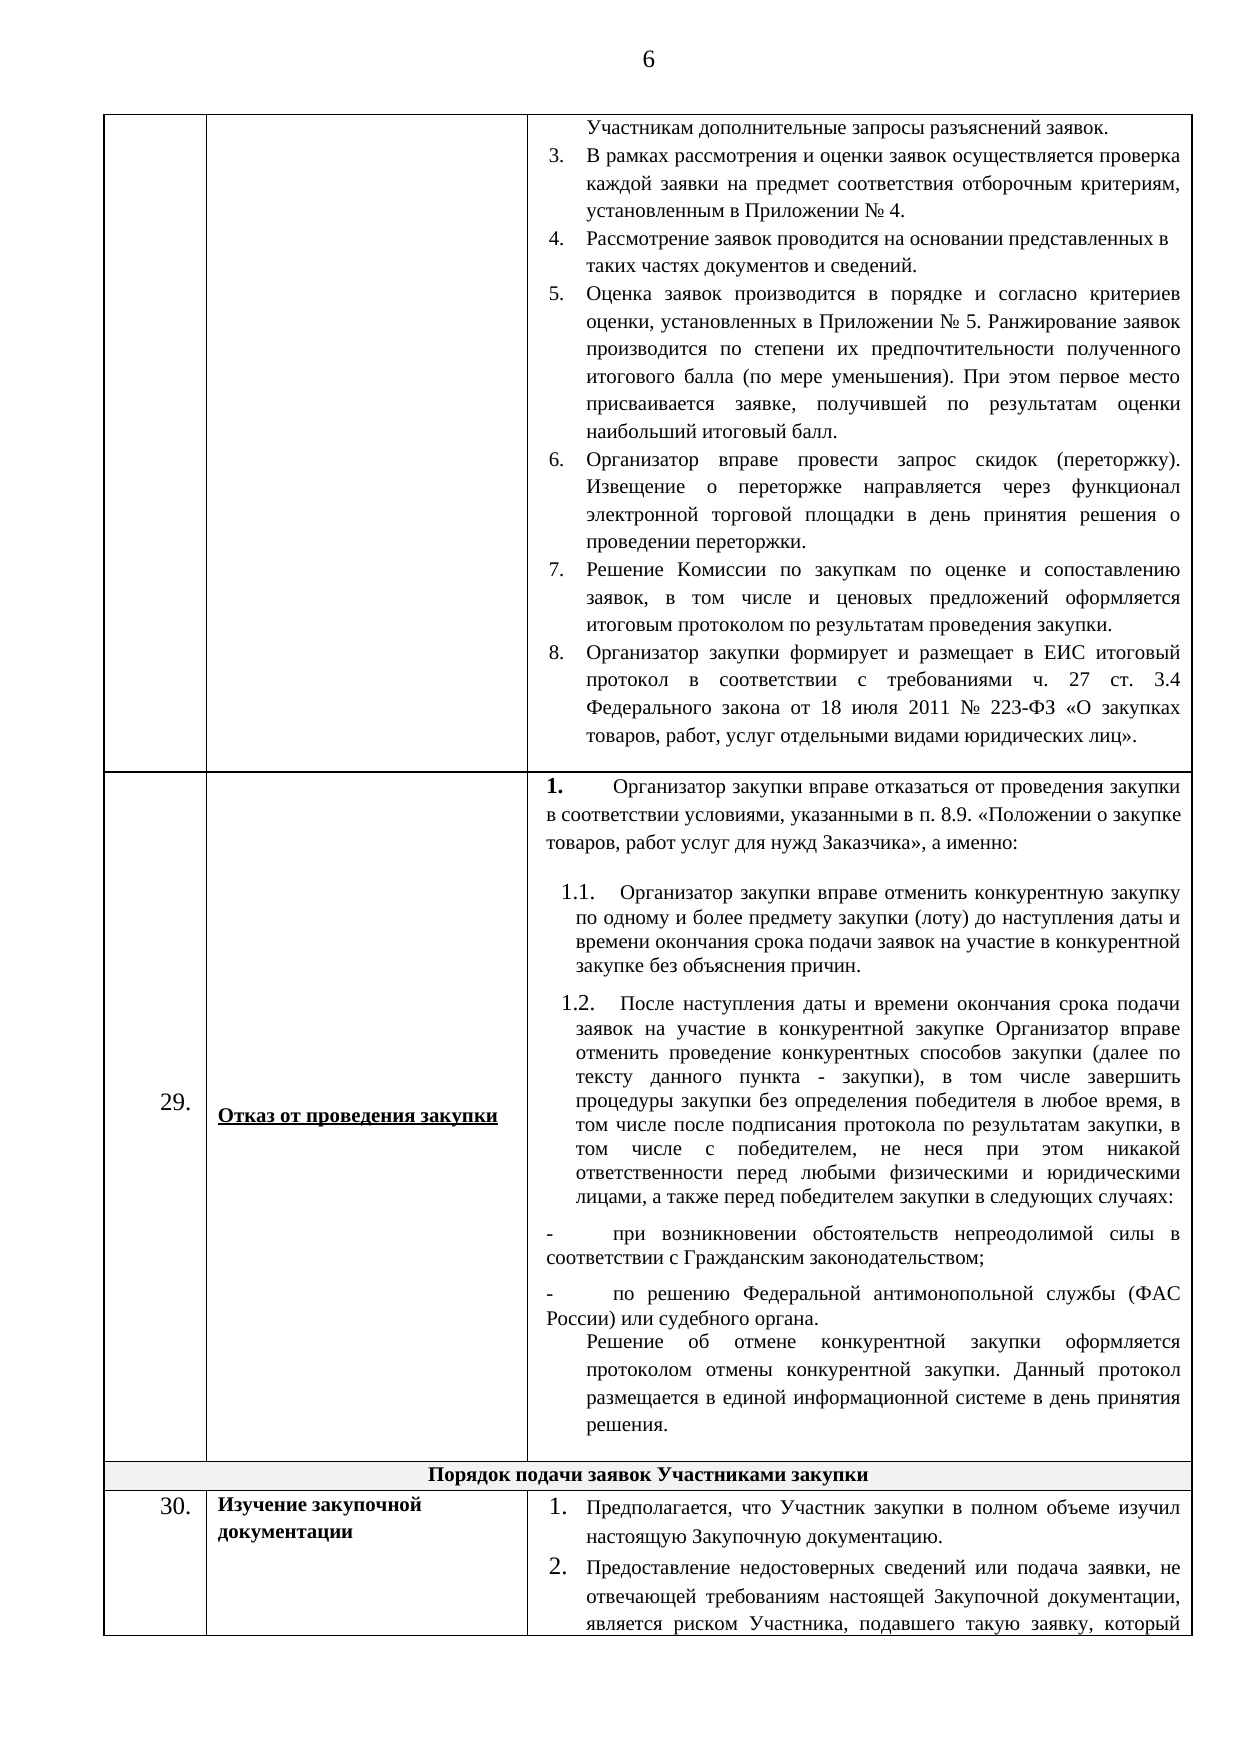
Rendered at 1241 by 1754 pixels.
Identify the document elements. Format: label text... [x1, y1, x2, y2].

table_cell Отказ от проведения закупки [207, 773, 527, 1461]
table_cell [528, 115, 1191, 771]
table_cell [105, 115, 206, 771]
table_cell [207, 1491, 527, 1635]
table_cell Организатор закупки вправе отказаться от проведения закупки в соответствии условиями, указанными в п. 8.9. «Положении о закупке товаров, работ услуг для нужд Заказчика», а именно: Организатор закупки вправе отменить конкурентную закупку по одному и более предмету закупки (лоту) до наступления даты и времени окончания срока подачи заявок на участие в конкурентной закупке без объяснения причин. После наступления даты и времени окончания срока подачи заявок на участие в конкурентной закупке Организатор вправе отменить проведение конкурентных способов закупки (далее по тексту данного пункта - закупки), в том числе завершить процедуры закупки без определения победителя в любое время, в том числе после подписания протокола по результатам закупки, в том числе с победителем, не неся при этом никакой ответственности перед любыми физическими и юридическими лицами, а также перед победителем закупки в следующих случаях: - при возникновении обстоятельств непреодолимой силы в соответствии с Гражданским законодательством; - по решению Федеральной антимонопольной службы (ФАС России) или судебного органа. Решение об отмене конкурентной закупки оформляется протоколом отмены конкурентной закупки. Данный протокол размещается в единой информационной системе в день принятия решения. [528, 773, 1191, 1461]
table_cell Порядок подачи заявок Участниками закупки [105, 1462, 1191, 1490]
table_cell [105, 1491, 206, 1635]
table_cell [207, 115, 527, 771]
table_cell [105, 773, 206, 1461]
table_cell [528, 1491, 1191, 1635]
